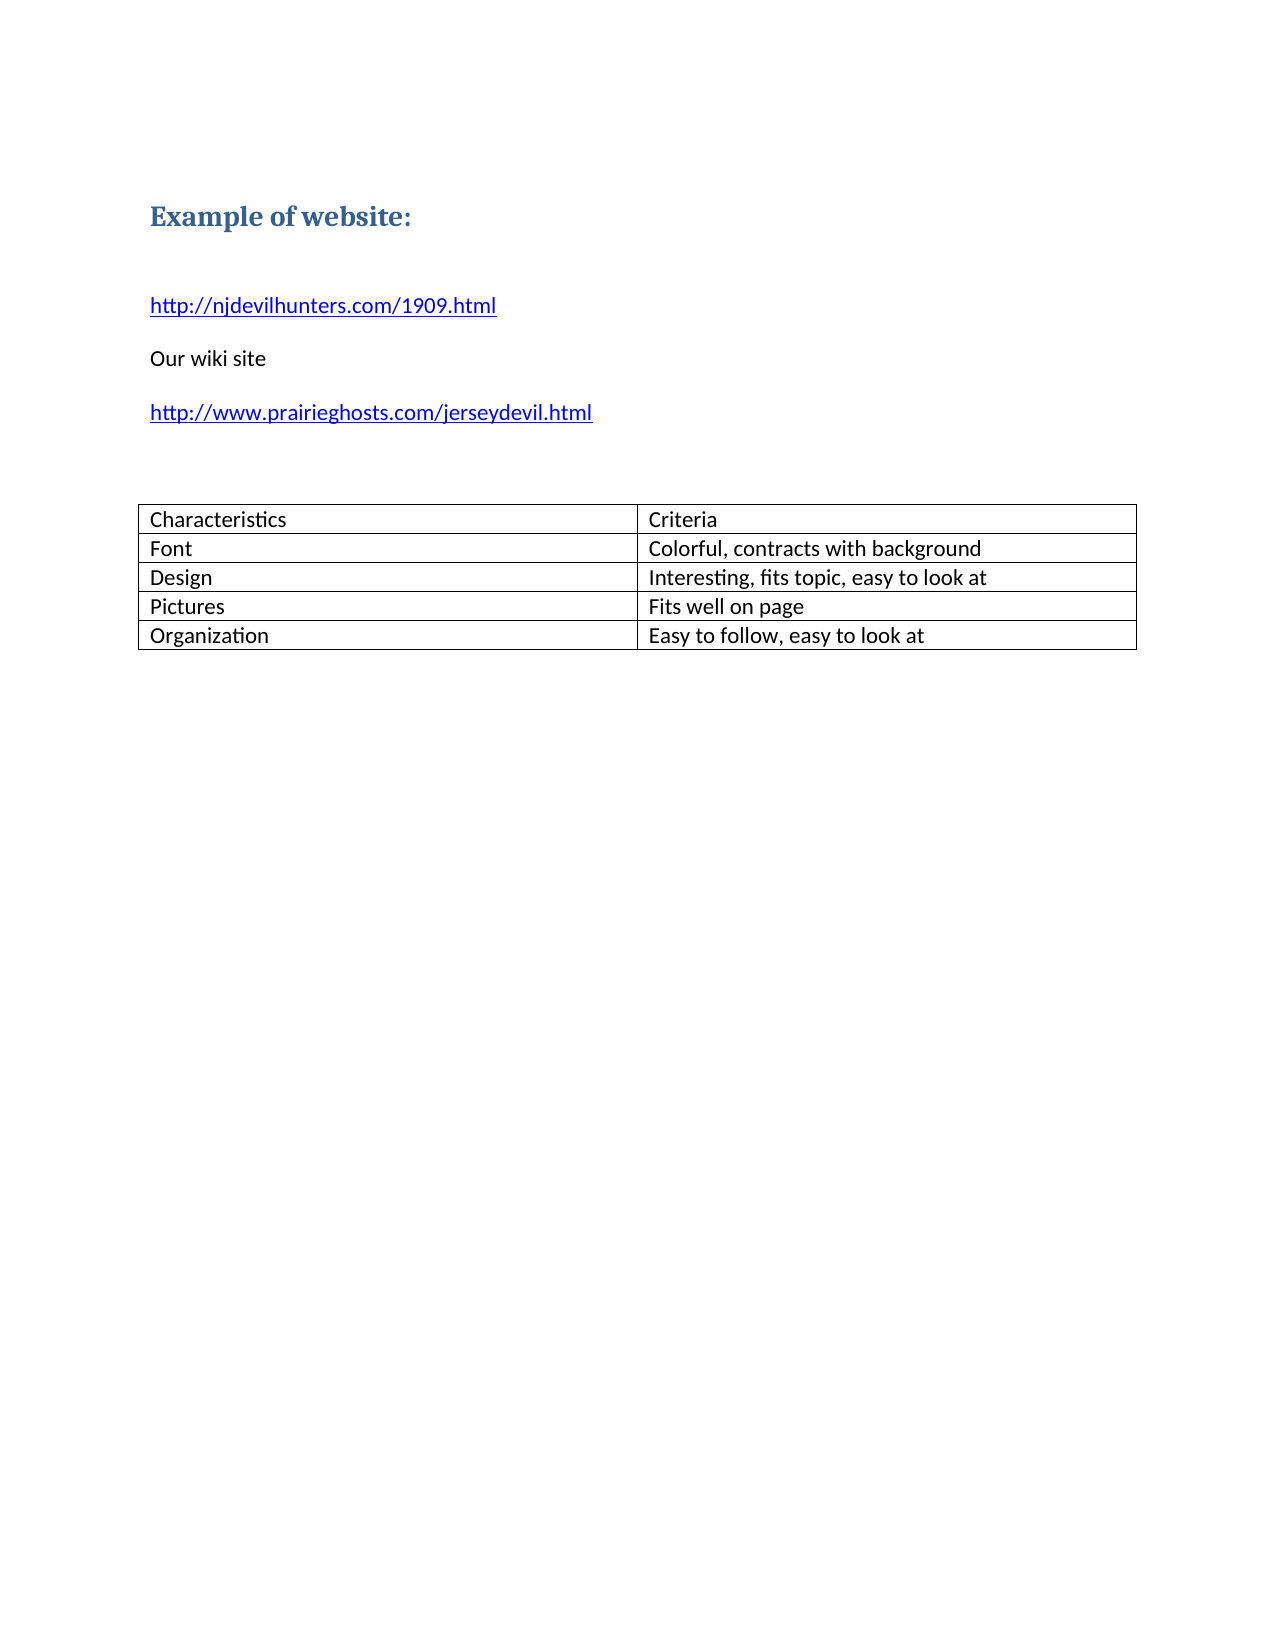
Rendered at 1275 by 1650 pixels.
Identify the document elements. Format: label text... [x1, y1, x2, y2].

table_cell Fits well on page [638, 592, 1136, 620]
text Our wiki site [150, 344, 1125, 373]
table_header Criteria [638, 505, 1136, 533]
table_cell Design [139, 563, 637, 591]
table_cell Interesting, fits topic, easy to look at [638, 563, 1136, 591]
text http://njdevilhunters.com/1909.html [150, 292, 1125, 319]
text http://www.prairieghosts.com/jerseydevil.html [150, 398, 1125, 426]
subtitle Example of website: [150, 200, 1125, 233]
table_header Characteristics [139, 505, 637, 533]
table_cell Font [139, 534, 637, 562]
table_cell Pictures [139, 592, 637, 620]
table_cell Colorful, contracts with background [638, 534, 1136, 562]
table_cell Easy to follow, easy to look at [638, 621, 1136, 649]
table_cell Organization [139, 621, 637, 649]
